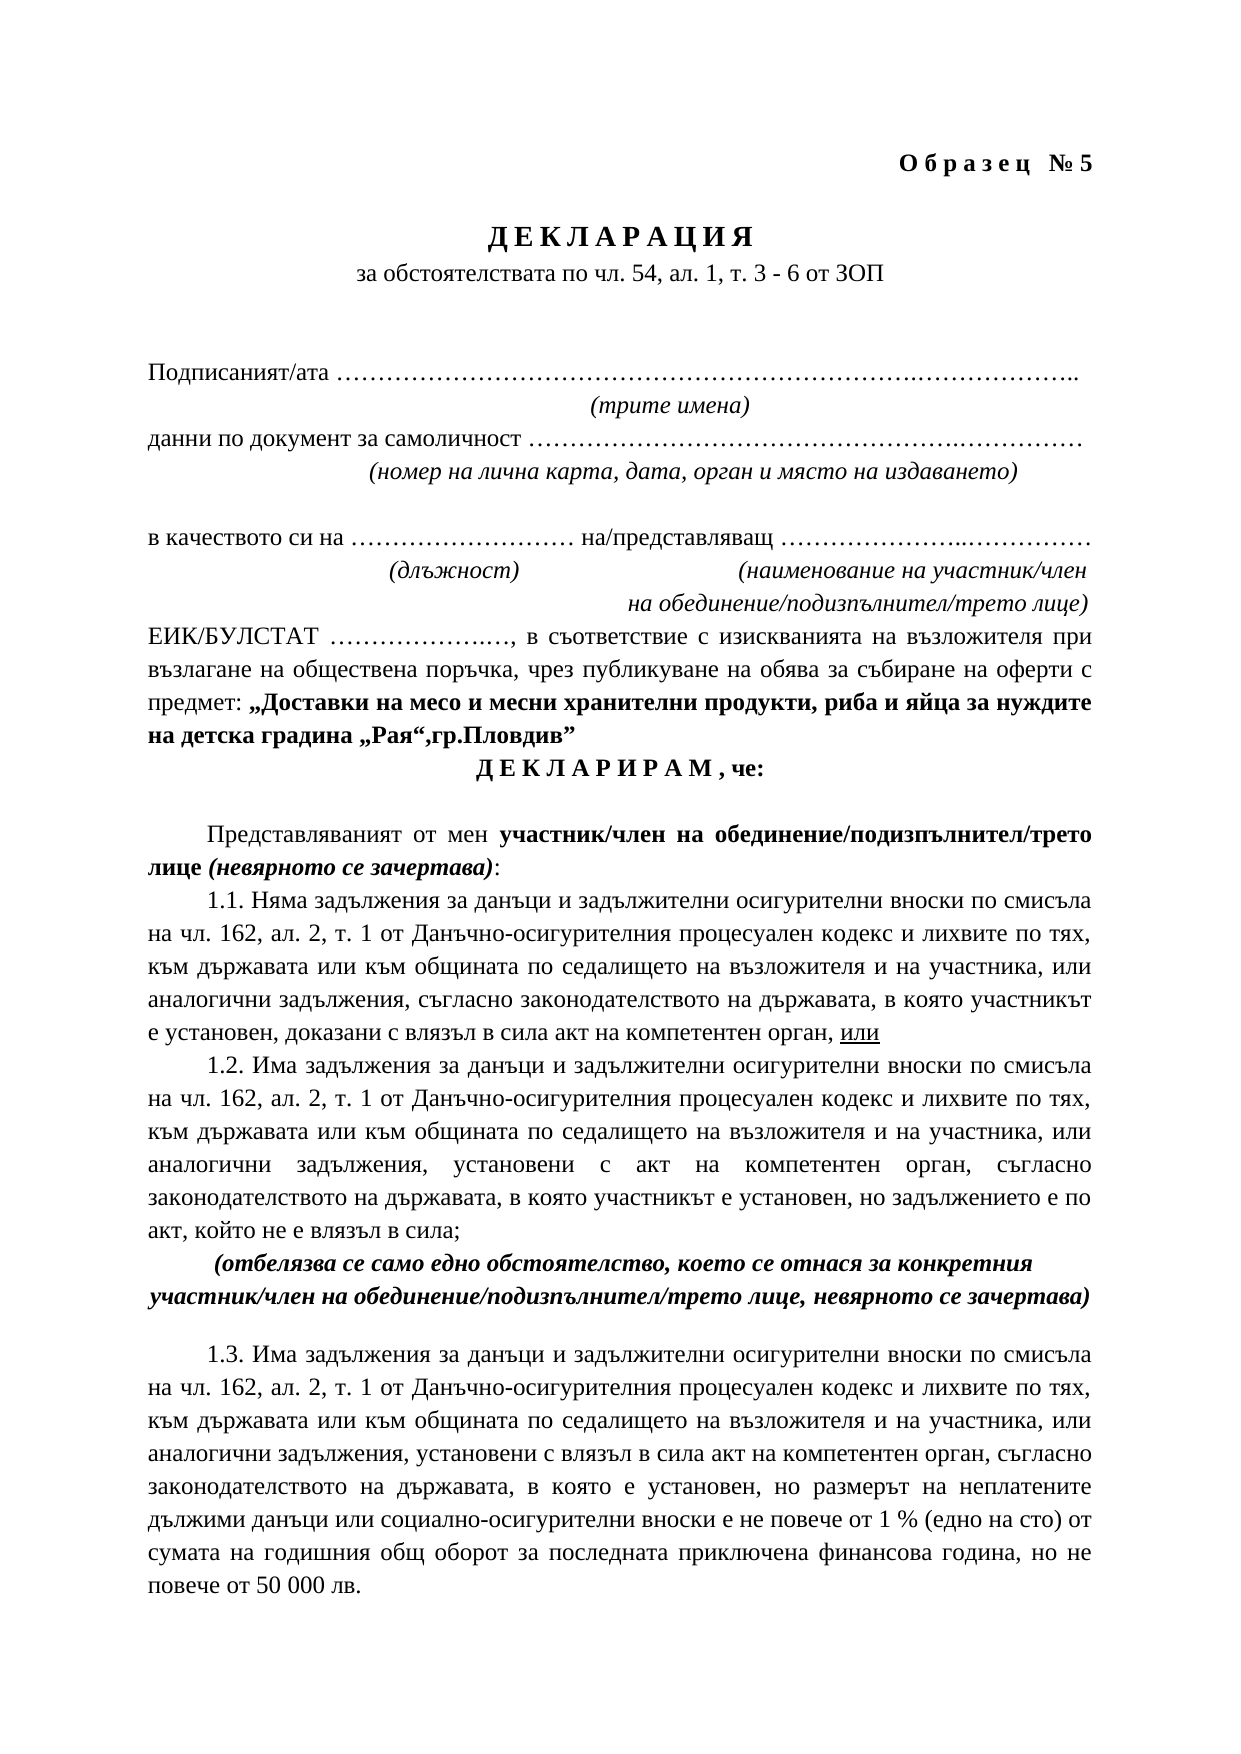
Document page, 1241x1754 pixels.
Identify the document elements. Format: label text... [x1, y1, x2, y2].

text ДЕКЛАРИРАМ, че: [148, 753, 1093, 782]
text за обстоятелствата по чл. 54, ал. 1, т. 3 - 6 от ЗОП [148, 258, 1093, 286]
text (отбелязва се само едно обстоятелство, което се отнася за конкретния участник/член на обединение/подизпълнител/трето лице, невярното се зачертава) [148, 1248, 1093, 1310]
text ДЕКЛАРАЦИЯ [148, 219, 1093, 253]
text ЕИК/БУЛСТАТ ……………….…, в съответствие с изискванията на възложителя при възлагане на обществена поръчка, чрез публикуване на обява за събиране на оферти с предмет: „Доставки на месо и месни хранителни продукти, риба и яйца за нуждите на детска градина „Рая“,гр.Пловдив” [148, 621, 1093, 749]
text Представляваният от мен участник/член на обединение/подизпълнител/трето лице (невярното се зачертава): [148, 819, 1093, 881]
text в качеството си на ……………………… на/представляващ …………………..…………… (длъжност) (наименование на участник/член на обединение/подизпълнител/трето лице) [148, 522, 1093, 617]
text 1.2. Има задължения за данъци и задължителни осигурителни вноски по смисъла на чл. 162, ал. 2, т. 1 от Данъчно-осигурителния процесуален кодекс и лихвите по тях, към държавата или към общината по седалището на възложителя и на участника, или аналогични задължения, установени с акт на компетентен орган, съгласно законодателството на държавата, в която участникът е установен, но задължението е по акт, който не е влязъл в сила; [148, 1050, 1093, 1244]
text (трите имена) [516, 390, 1093, 418]
text (номер на лична карта, дата, орган и място на издаването) [295, 456, 1093, 484]
text Образец №5 [148, 148, 1093, 176]
text 1.1. Няма задължения за данъци и задължителни осигурителни вноски по смисъла на чл. 162, ал. 2, т. 1 от Данъчно-осигурителния процесуален кодекс и лихвите по тях, към държавата или към общината по седалището на възложителя и на участника, или аналогични задължения, съгласно законодателството на държавата, в която участникът е установен, доказани с влязъл в сила акт на компетентен орган, или [148, 885, 1093, 1046]
text Подписаният/ата …………………………………………………………….……………….. [148, 357, 1093, 386]
text 1.3. Има задължения за данъци и задължителни осигурителни вноски по смисъла на чл. 162, ал. 2, т. 1 от Данъчно-осигурителния процесуален кодекс и лихвите по тях, към държавата или към общината по седалището на възложителя и на участника, или аналогични задължения, установени с влязъл в сила акт на компетентен орган, съгласно законодателството на държавата, в която е установен, но размерът на неплатените дължими данъци или социално-осигурителни вноски е не повече от 1 % (едно на сто) от сумата на годишния общ оборот за последната приключена финансова година, но не повече от 50 000 лв. [148, 1339, 1093, 1599]
text данни по документ за самоличност …………………………………………….…………… [148, 423, 1093, 452]
